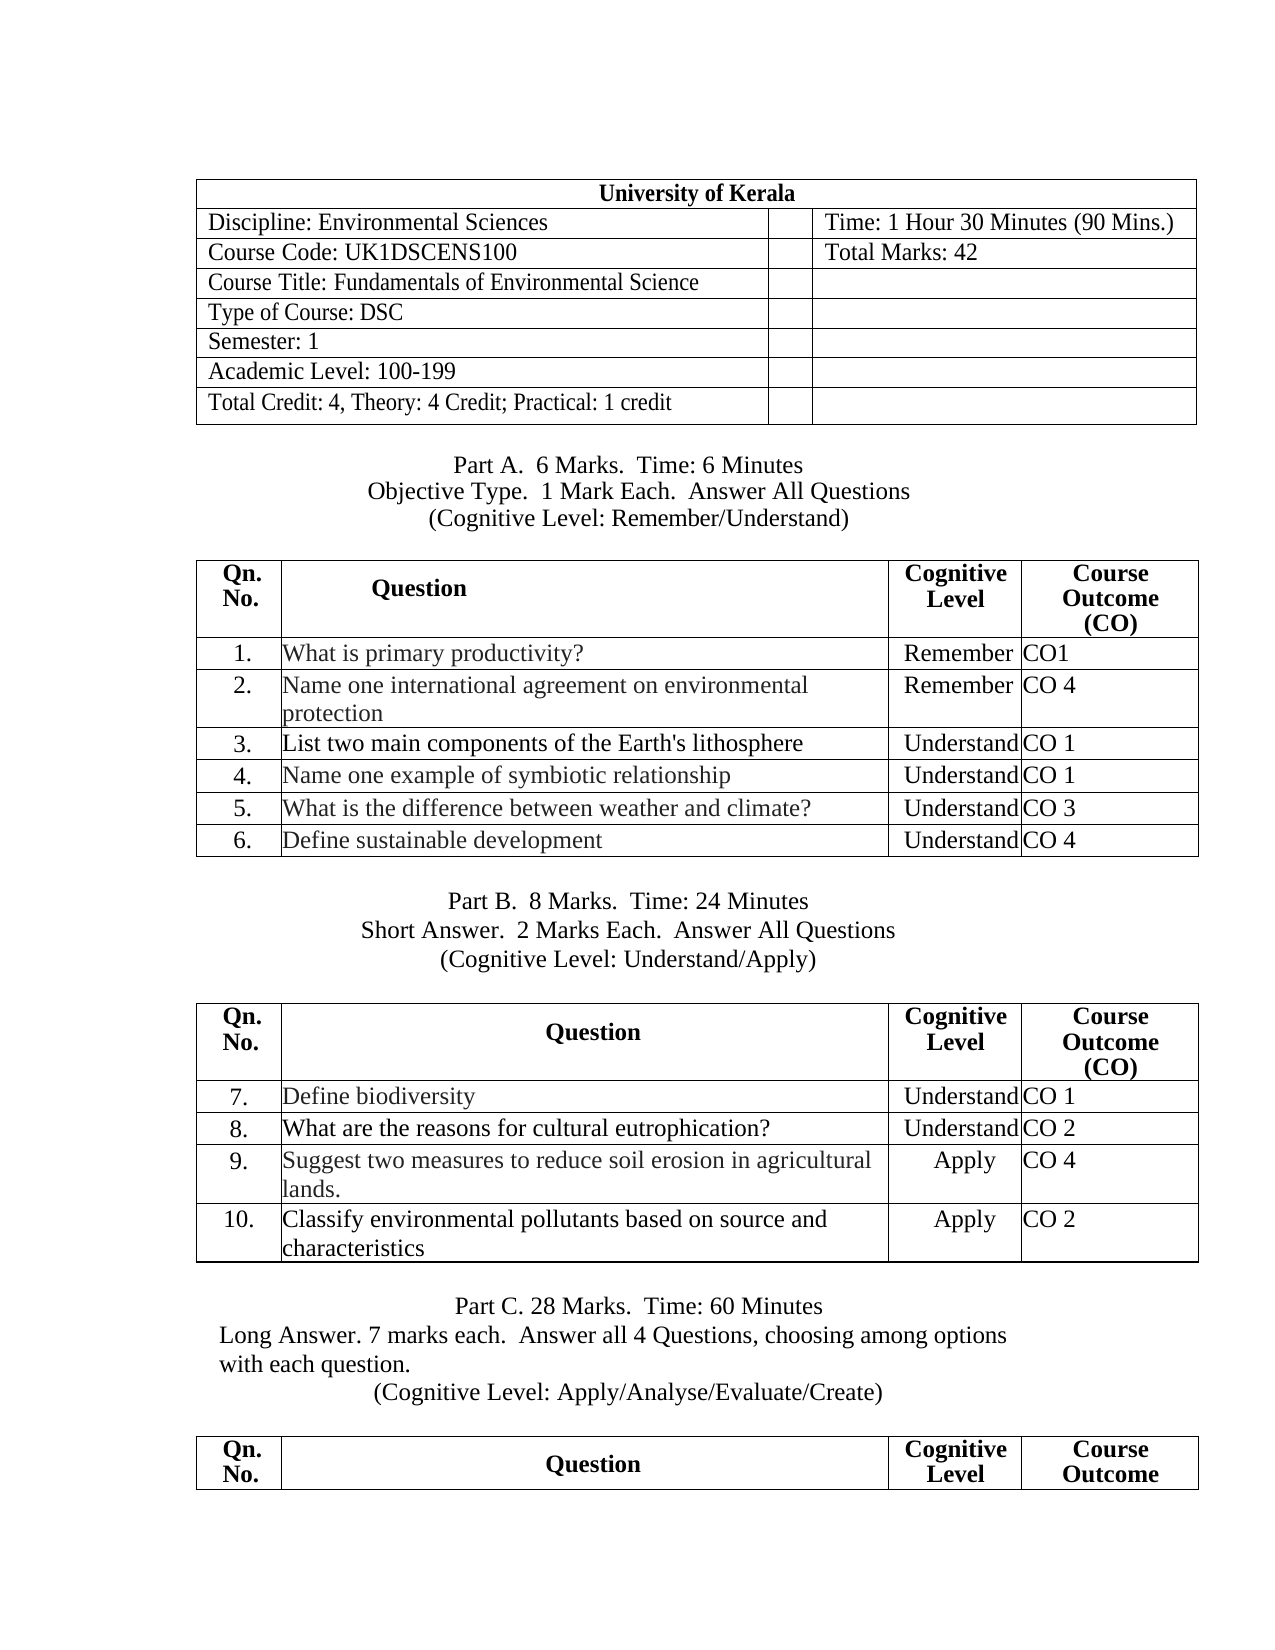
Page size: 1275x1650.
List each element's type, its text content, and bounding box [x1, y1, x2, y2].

table_cell Type of Course: DSC [197, 299, 768, 327]
table_cell CO 3 [1022, 793, 1198, 824]
table_cell [769, 329, 812, 357]
table_cell CO 1 [1022, 1081, 1198, 1112]
table_cell Name one international agreement on environmental protection [282, 670, 888, 727]
table_cell What are the reasons for cultural eutrophication? [282, 1113, 888, 1144]
table_cell [769, 358, 812, 387]
table_cell Suggest two measures to reduce soil erosion in agricultural lands. [282, 1145, 888, 1203]
text Part A. 6 Marks. Time: 6 Minutes [219, 453, 1037, 479]
table_header Cognitive Level [889, 561, 1021, 637]
table_cell [813, 299, 1196, 327]
text Part B. 8 Marks. Time: 24 Minutes [219, 886, 1037, 915]
table_cell Total Credit: 4, Theory: 4 Credit; Practical: 1 credit [197, 388, 768, 423]
table_cell [813, 269, 1196, 298]
table_cell [769, 239, 812, 268]
table_cell 6. [197, 825, 281, 856]
table_header Course Outcome (CO) [1022, 561, 1198, 637]
table_cell Time: 1 Hour 30 Minutes (90 Mins.) [813, 209, 1196, 238]
table_cell Understand [889, 1113, 1021, 1144]
table_cell CO 1 [1022, 728, 1198, 759]
table_cell Discipline: Environmental Sciences [197, 209, 768, 238]
table_cell 9. [197, 1145, 281, 1203]
table_cell Academic Level: 100-199 [197, 358, 768, 387]
table_cell [813, 388, 1196, 423]
table_cell 1. [197, 638, 281, 669]
table_cell What is the difference between weather and climate? [282, 793, 888, 824]
table_cell Understand [889, 825, 1021, 856]
table_cell CO 4 [1022, 670, 1198, 727]
table_cell Define biodiversity [282, 1081, 888, 1112]
text Part C. 28 Marks. Time: 60 Minutes [150, 1291, 1127, 1320]
table_cell Understand [889, 760, 1021, 792]
table_cell 5. [197, 793, 281, 824]
table_header Course Outcome (CO) [1022, 1004, 1198, 1080]
table_cell Define sustainable development [282, 825, 888, 856]
table_header Course Outcome (CO) [1022, 1437, 1198, 1488]
text (Cognitive Level: Understand/Apply) [219, 944, 1037, 973]
table_cell CO 4 [1022, 825, 1198, 856]
table_cell Classify environmental pollutants based on source and characteristics [282, 1204, 888, 1261]
table_cell CO 2 [1022, 1204, 1198, 1261]
table_cell Remember [889, 638, 1021, 669]
table_cell 4. [197, 760, 281, 792]
table_cell Semester: 1 [197, 329, 768, 357]
table_cell [813, 358, 1196, 387]
table_cell List two main components of the Earth's lithosphere [282, 728, 888, 759]
table_cell [813, 329, 1196, 357]
table_header Question [282, 561, 888, 637]
table_cell CO 1 [1022, 760, 1198, 792]
table_cell [769, 269, 812, 298]
table_cell Course Title: Fundamentals of Environmental Science [197, 269, 768, 298]
table_header Qn. No. [197, 1004, 281, 1080]
table_cell Course Code: UK1DSCENS100 [197, 239, 768, 268]
table_header Qn. No. [197, 1437, 281, 1488]
table_cell 8. [197, 1113, 281, 1144]
table_cell CO1 [1022, 638, 1198, 669]
table_cell 10. [197, 1204, 281, 1261]
table_cell Name one example of symbiotic relationship [282, 760, 888, 792]
table_cell [769, 388, 812, 423]
table_header Question [282, 1004, 888, 1080]
table_header Qn. No. [197, 561, 281, 637]
table_cell 3. [197, 728, 281, 759]
table_header Cognitive Level [889, 1004, 1021, 1080]
table_cell CO 4 [1022, 1145, 1198, 1203]
table_cell Understand [889, 728, 1021, 759]
table_cell Apply [889, 1145, 1021, 1203]
table_cell What is primary productivity? [282, 638, 888, 669]
table_cell Understand [889, 1081, 1021, 1112]
table_cell 7. [197, 1081, 281, 1112]
text Short Answer. 2 Marks Each. Answer All Questions [219, 915, 1037, 944]
table_header Cognitive Level [889, 1437, 1021, 1488]
table_header Question [282, 1437, 888, 1488]
table_cell CO 2 [1022, 1113, 1198, 1144]
table_cell Understand [889, 793, 1021, 824]
table_header University of Kerala [197, 180, 1196, 208]
text (Cognitive Level: Apply/Analyse/Evaluate/Create) [219, 1377, 1037, 1406]
text Objective Type. 1 Mark Each. Answer All Questions [209, 479, 1068, 505]
table_cell Total Marks: 42 [813, 239, 1196, 268]
table_cell [769, 209, 812, 238]
table_cell Remember [889, 670, 1021, 727]
table_cell Apply [889, 1204, 1021, 1261]
table_cell 2. [197, 670, 281, 727]
text Long Answer. 7 marks each. Answer all 4 Questions, choosing among options with each question. [219, 1320, 1038, 1377]
text (Cognitive Level: Remember/Understand) [209, 506, 1068, 532]
table_cell [769, 299, 812, 327]
